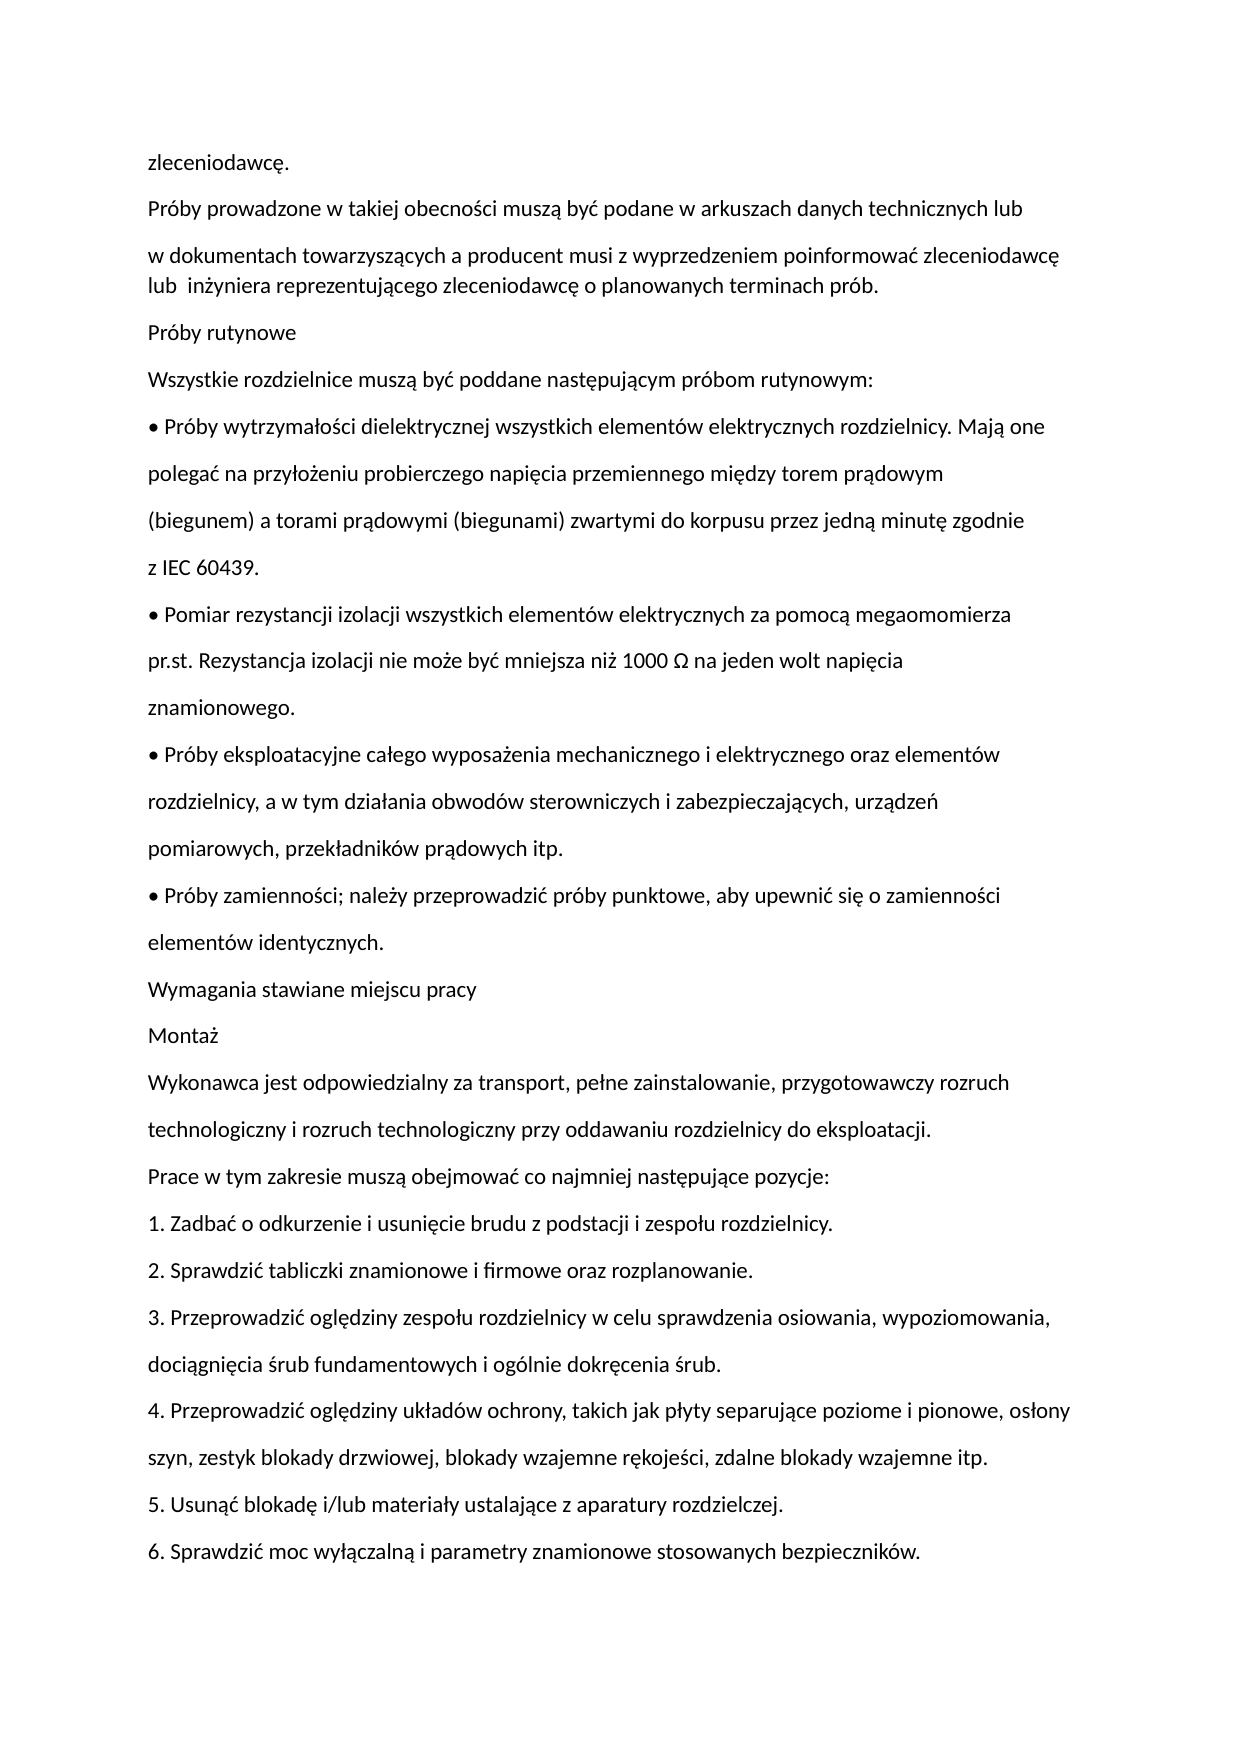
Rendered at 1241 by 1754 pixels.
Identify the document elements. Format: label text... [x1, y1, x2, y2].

text (biegunem) a torami prądowymi (biegunami) zwartymi do korpusu przez jedną minutę zgodnie [148, 506, 1093, 534]
text technologiczny i rozruch technologiczny przy oddawaniu rozdzielnicy do eksploatacji. [148, 1115, 1093, 1143]
text Wykonawca jest odpowiedzialny za transport, pełne zainstalowanie, przygotowawczy rozruch [148, 1068, 1093, 1096]
text Próby prowadzone w takiej obecności muszą być podane w arkuszach danych technicznych lub [148, 194, 1093, 222]
text dociągnięcia śrub fundamentowych i ogólnie dokręcenia śrub. [148, 1350, 1093, 1378]
text szyn, zestyk blokady drzwiowej, blokady wzajemne rękojeści, zdalne blokady wzajemne itp. [148, 1443, 1093, 1471]
text Montaż [148, 1022, 1093, 1049]
text pomiarowych, przekładników prądowych itp. [148, 834, 1093, 862]
text • Próby wytrzymałości dielektrycznej wszystkich elementów elektrycznych rozdzielnicy. Mają one [148, 412, 1093, 440]
text rozdzielnicy, a w tym działania obwodów sterowniczych i zabezpieczających, urządzeń [148, 787, 1093, 815]
text elementów identycznych. [148, 928, 1093, 956]
text z IEC 60439. [148, 553, 1093, 581]
text 3. Przeprowadzić oględziny zespołu rozdzielnicy w celu sprawdzenia osiowania, wypoziomowania, [148, 1303, 1093, 1331]
text zleceniodawcę. [148, 148, 1093, 176]
text Wymagania stawiane miejscu pracy [148, 975, 1093, 1003]
text 2. Sprawdzić tabliczki znamionowe i firmowe oraz rozplanowanie. [148, 1256, 1093, 1284]
text 4. Przeprowadzić oględziny układów ochrony, takich jak płyty separujące poziome i pionowe, osłony [148, 1397, 1093, 1424]
text 1. Zadbać o odkurzenie i usunięcie brudu z podstacji i zespołu rozdzielnicy. [148, 1209, 1093, 1237]
text pr.st. Rezystancja izolacji nie może być mniejsza niż 1000 Ω na jeden wolt napięcia [148, 647, 1093, 674]
text Próby rutynowe [148, 318, 1093, 346]
text • Pomiar rezystancji izolacji wszystkich elementów elektrycznych za pomocą megaomomierza [148, 600, 1093, 628]
text znamionowego. [148, 693, 1093, 721]
text • Próby eksploatacyjne całego wyposażenia mechanicznego i elektrycznego oraz elementów [148, 740, 1093, 768]
text • Próby zamienności; należy przeprowadzić próby punktowe, aby upewnić się o zamienności [148, 881, 1093, 909]
text w dokumentach towarzyszących a producent musi z wyprzedzeniem poinformować zleceniodawcę lub inżyniera reprezentującego zleceniodawcę o planowanych terminach prób. [148, 241, 1093, 299]
text 6. Sprawdzić moc wyłączalną i parametry znamionowe stosowanych bezpieczników. [148, 1537, 1093, 1565]
text polegać na przyłożeniu probierczego napięcia przemiennego między torem prądowym [148, 459, 1093, 487]
text Wszystkie rozdzielnice muszą być poddane następującym próbom rutynowym: [148, 365, 1093, 393]
text 5. Usunąć blokadę i/lub materiały ustalające z aparatury rozdzielczej. [148, 1490, 1093, 1518]
text Prace w tym zakresie muszą obejmować co najmniej następujące pozycje: [148, 1162, 1093, 1190]
